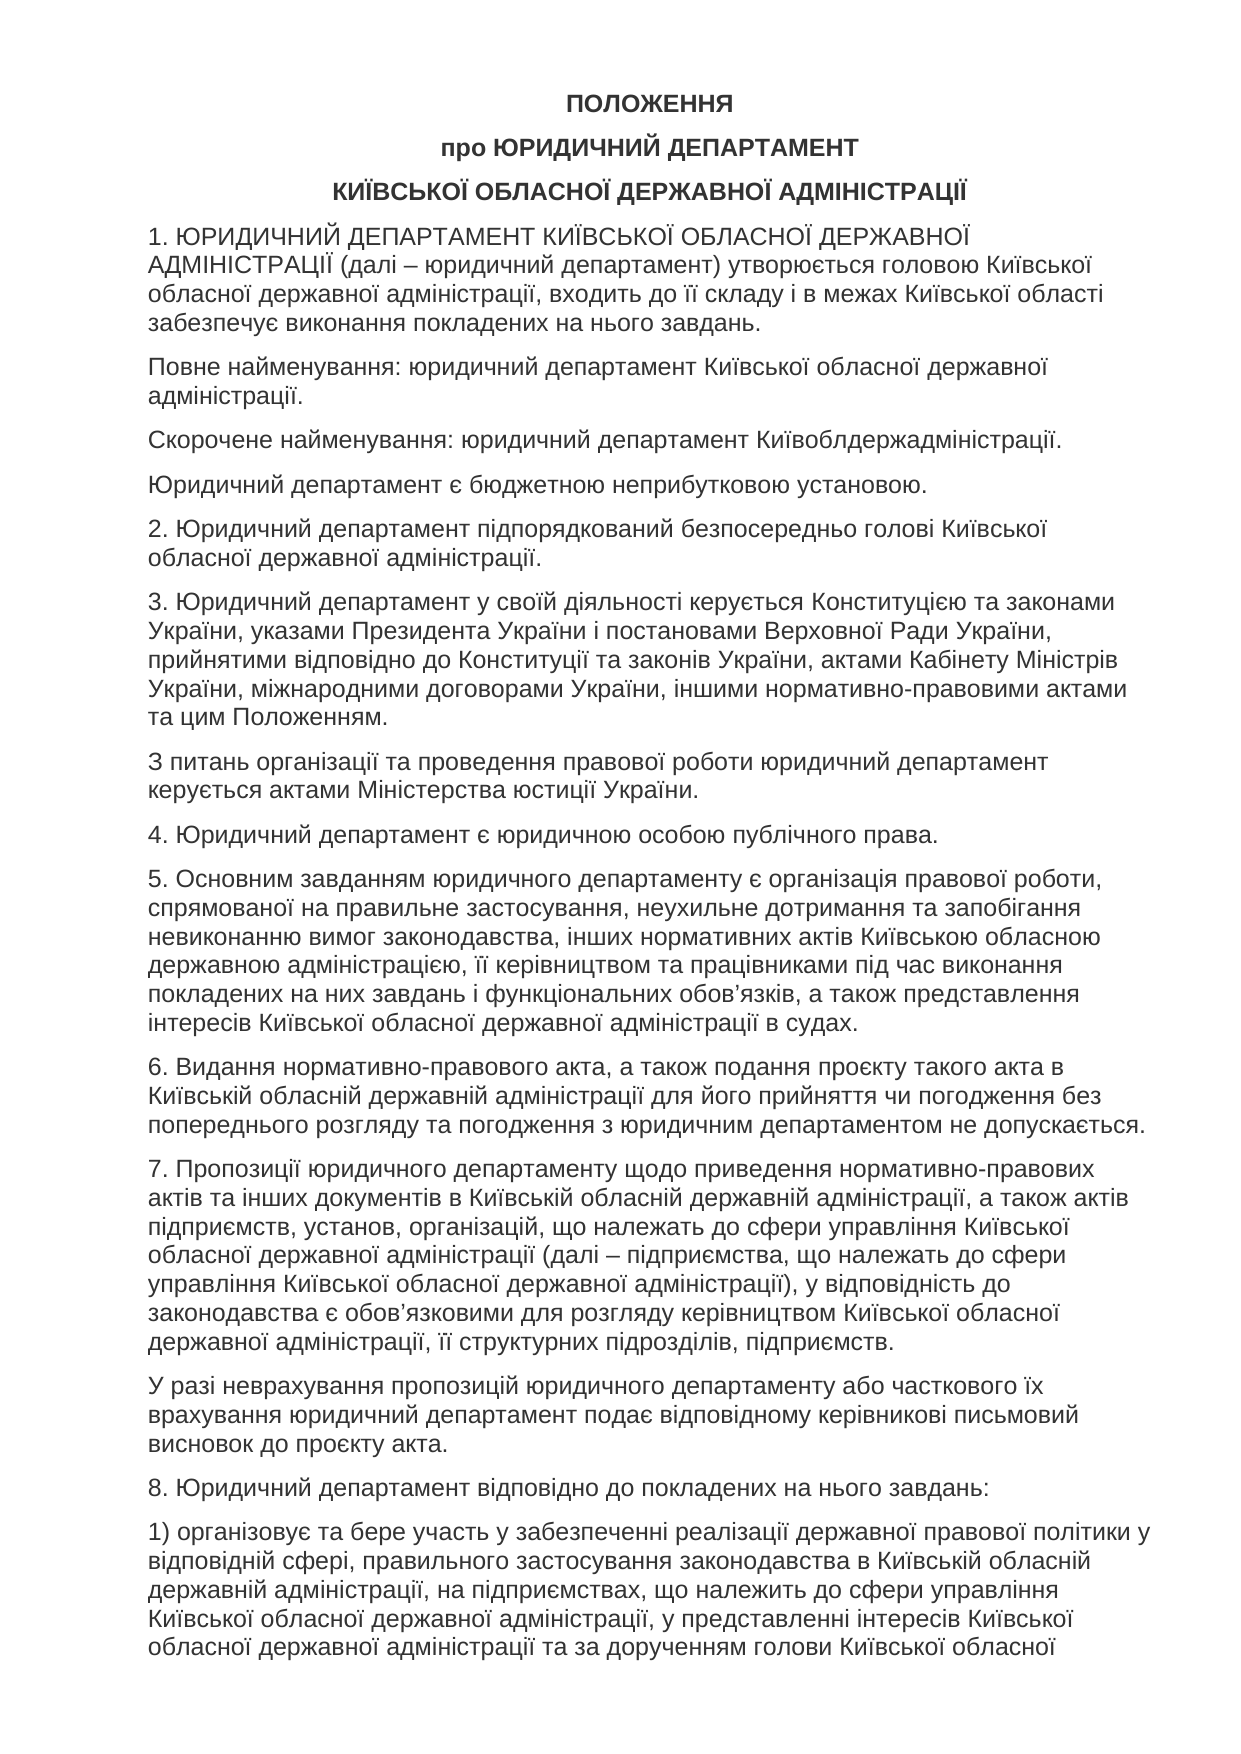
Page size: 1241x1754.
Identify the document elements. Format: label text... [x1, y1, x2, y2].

text 5. Основним завданням юридичного департаменту є організація правової роботи, спрямованої на правильне застосування, неухильне дотримання та запобігання невиконанню вимог законодавства, інших нормативних актів Київською обласною державною адміністрацією, її керівництвом та працівниками під час виконання покладених на них завдань і функціональних обов’язків, а також представлення інтересів Київської обласної державної адміністрації в судах. [148, 864, 1152, 1037]
text Юридичний департамент є бюджетною неприбутковою установою. [148, 470, 1152, 498]
text 3. Юридичний департамент у своїй діяльності керується Конституцією та законами України, указами Президента України і постановами Верховної Ради України, прийнятими відповідно до Конституції та законів України, актами Кабінету Міністрів України, міжнародними договорами України, іншими нормативно-правовими актами та цим Положенням. [148, 587, 1152, 731]
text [148, 1517, 1152, 1661]
text Повне найменування: юридичний департамент Київської обласної державної адміністрації. [148, 352, 1152, 410]
text 4. Юридичний департамент є юридичною особою публічного права. [148, 820, 1152, 848]
text про ЮРИДИЧНИЙ ДЕПАРТАМЕНТ [148, 133, 1152, 162]
text 8. Юридичний департамент відповідно до покладених на нього завдань: [148, 1473, 1152, 1502]
text 7. Пропозиції юридичного департаменту щодо приведення нормативно-правових актів та інших документів в Київській обласній державній адміністрації, а також актів підприємств, установ, організацій, що належать до сфери управління Київської обласної державної адміністрації (далі – підприємства, що належать до сфери управління Київської обласної державної адміністрації), у відповідність до законодавства є обов’язковими для розгляду керівництвом Київської обласної державної адміністрації, її структурних підрозділів, підприємств. [148, 1154, 1152, 1355]
text У разі неврахування пропозицій юридичного департаменту або часткового їх врахування юридичний департамент подає відповідному керівникові письмовий висновок до проєкту акта. [148, 1371, 1152, 1457]
text 1. ЮРИДИЧНИЙ ДЕПАРТАМЕНТ КИЇВСЬКОЇ ОБЛАСНОЇ ДЕРЖАВНОЇ АДМІНІСТРАЦІЇ (далі – юридичний департамент) утворюється головою Київської обласної державної адміністрації, входить до її складу і в межах Київської області забезпечує виконання покладених на нього завдань. [148, 222, 1152, 337]
text ПОЛОЖЕННЯ [148, 88, 1152, 117]
text З питань організації та проведення правової роботи юридичний департамент керується актами Міністерства юстиції України. [148, 747, 1152, 804]
text 2. Юридичний департамент підпорядкований безпосередньо голові Київської обласної державної адміністрації. [148, 514, 1152, 572]
text КИЇВСЬКОЇ ОБЛАСНОЇ ДЕРЖАВНОЇ АДМІНІСТРАЦІЇ [148, 177, 1152, 206]
text Скорочене найменування: юридичний департамент Київоблдержадміністрації. [148, 425, 1152, 454]
text 6. Видання нормативно-правового акта, а також подання проєкту такого акта в Київській обласній державній адміністрації для його прийняття чи погодження без попереднього розгляду та погодження з юридичним департаментом не допускається. [148, 1052, 1152, 1138]
